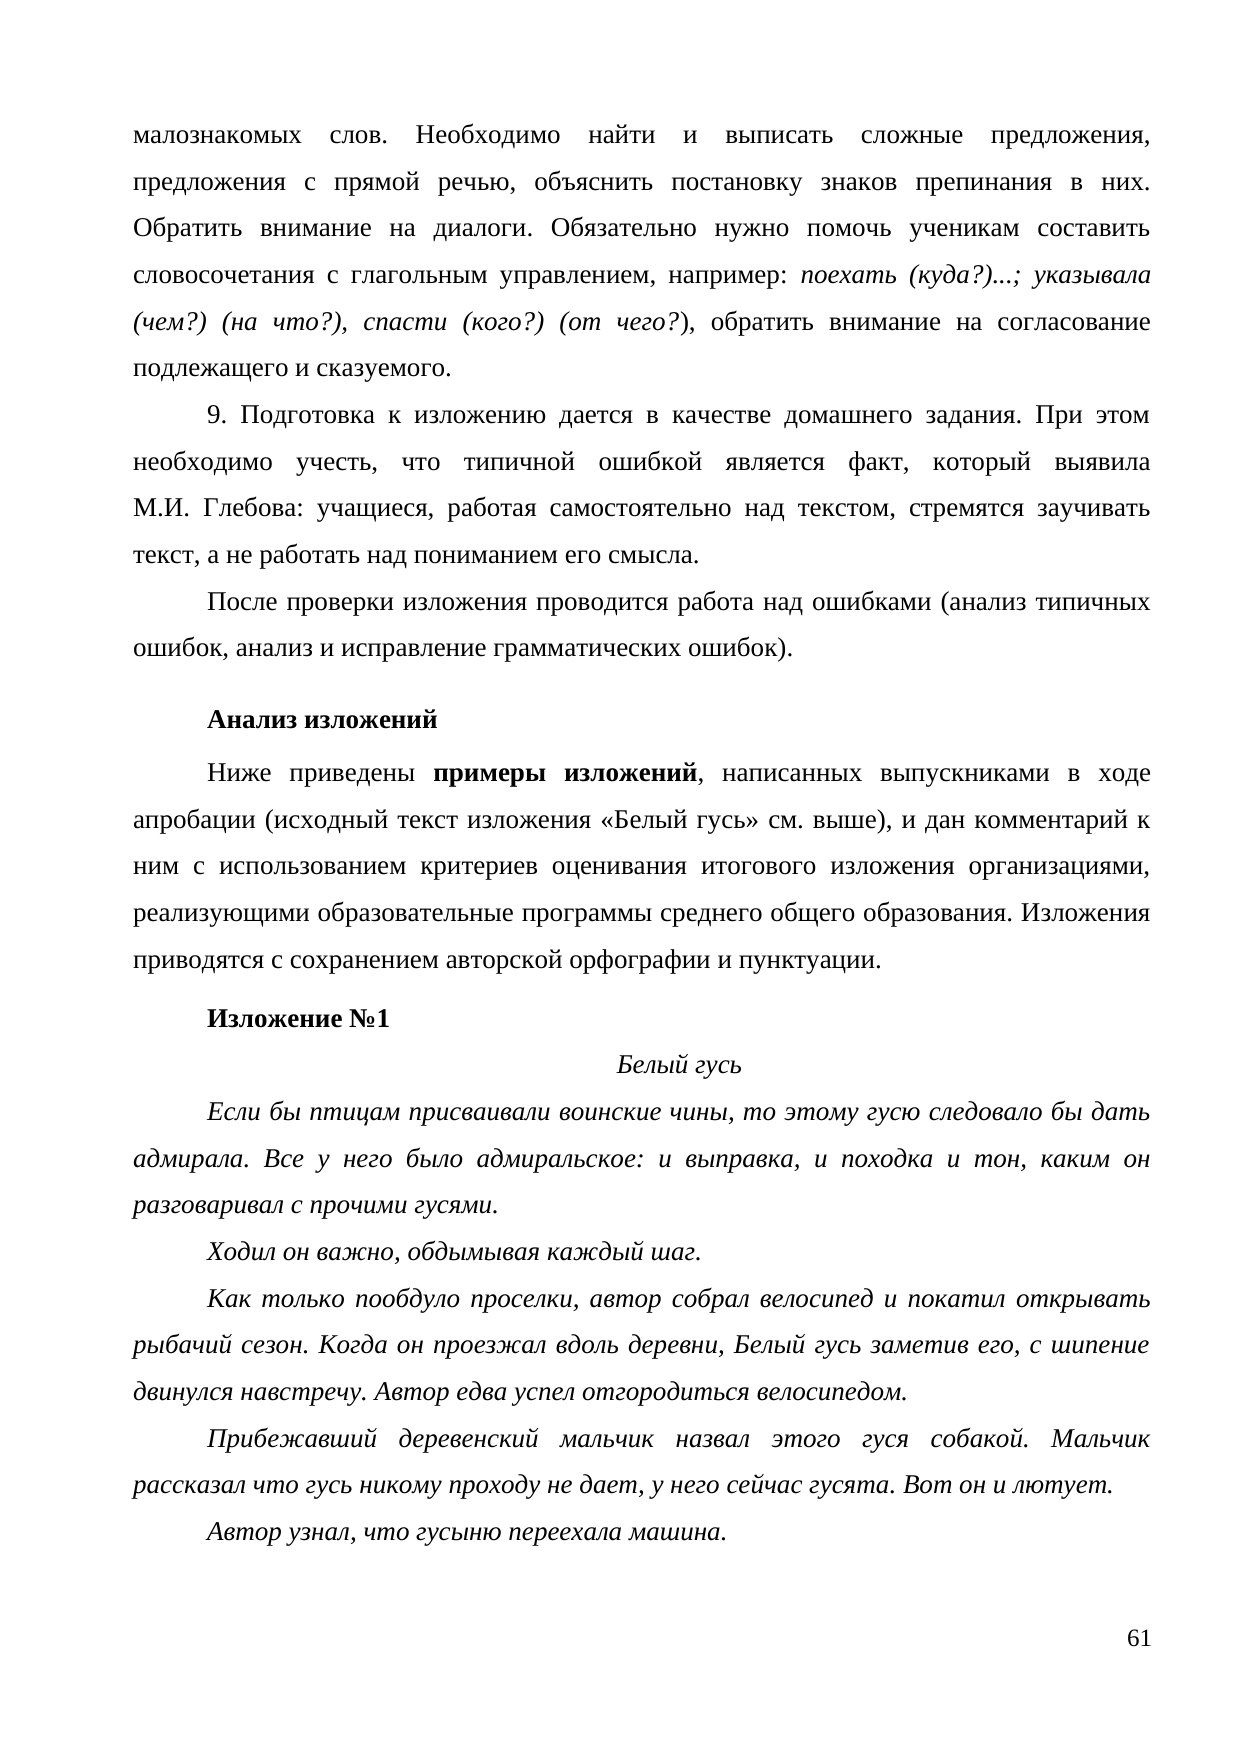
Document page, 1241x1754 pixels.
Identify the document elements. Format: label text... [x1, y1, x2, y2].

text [133, 118, 1152, 383]
subtitle Анализ изложений [133, 703, 1152, 734]
text Если бы птицам присваивали воинские чины, то этому гусю следовало бы дать адмирала. Все у него было адмиральское: и выправка, и походка и тон, каким он разговаривал с прочими гусями. [133, 1095, 1152, 1220]
text Автор узнал, что гусыню переехала машина. [133, 1515, 1152, 1546]
text После проверки изложения проводится работа над ошибками (анализ типичных ошибок, анализ и исправление грамматических ошибок). [133, 585, 1152, 663]
text Прибежавший деревенский мальчик назвал этого гуся собакой. Мальчик рассказал что гусь никому проходу не дает, у него сейчас гусята. Вот он и лютует. [133, 1422, 1152, 1500]
text Изложение №1 [133, 1002, 1152, 1033]
text Как только пообдуло проселки, автор собрал велосипед и покатил открывать рыбачий сезон. Когда он проезжал вдоль деревни, Белый гусь заметив его, с шипение двинулся навстречу. Автор едва успел отгородиться велосипедом. [133, 1282, 1152, 1406]
text Ниже приведены примеры изложений, написанных выпускниками в ходе апробации (исходный текст изложения «Белый гусь» см. выше), и дан комментарий к ним с использованием критериев оценивания итогового изложения организациями, реализующими образовательные программы среднего общего образования. Изложения приводятся с сохранением авторской орфографии и пунктуации. [133, 756, 1152, 974]
text 9. Подготовка к изложению дается в качестве домашнего задания. При этом необходимо учесть, что типичной ошибкой является факт, который выявила М.И. Глебова: учащиеся, работая самостоятельно над текстом, стремятся заучивать текст, а не работать над пониманием его смысла. [133, 398, 1152, 569]
text Ходил он важно, обдымывая каждый шаг. [133, 1235, 1152, 1266]
text Белый гусь [133, 1048, 1152, 1080]
